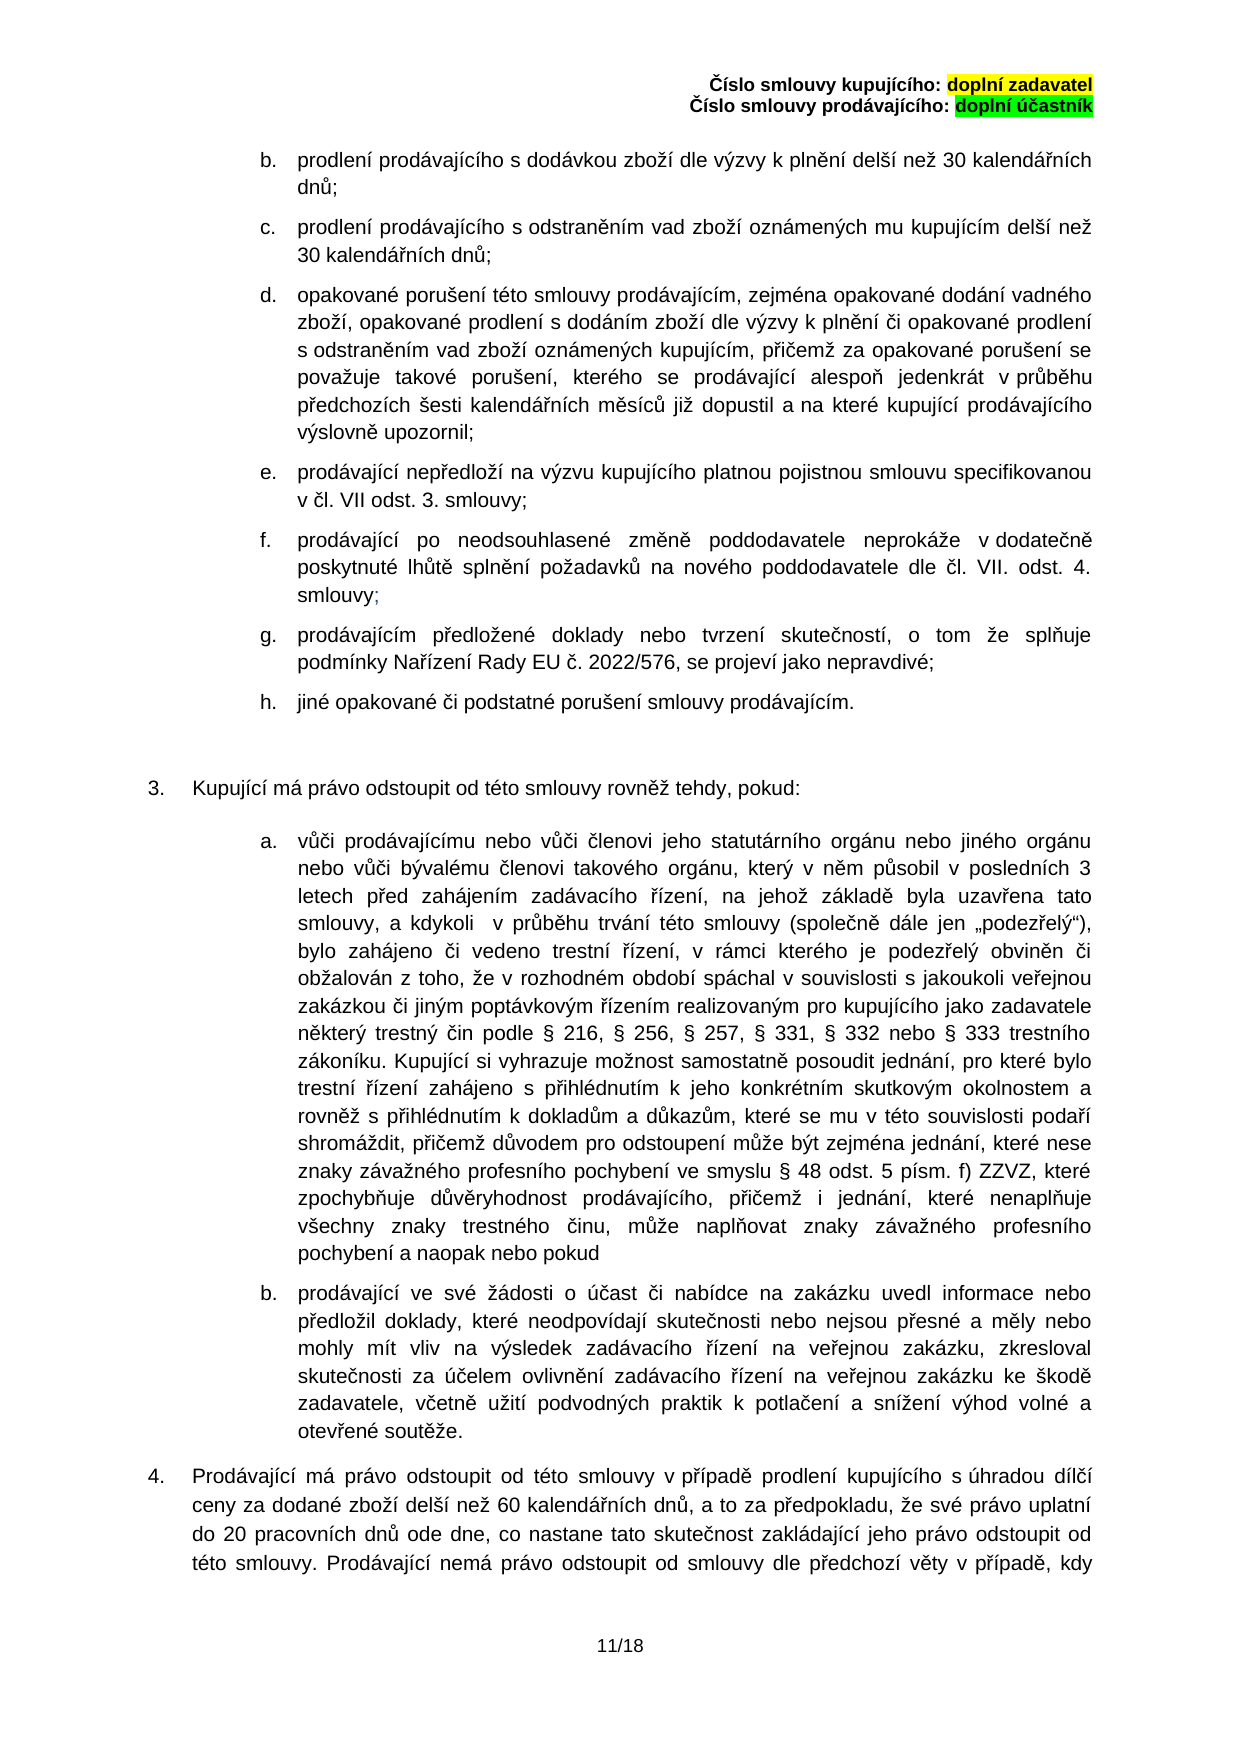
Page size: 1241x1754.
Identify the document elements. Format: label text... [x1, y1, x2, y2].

list opakované porušení této smlouvy prodávajícím, zejména opakované dodání vadného zboží, opakované prodlení s dodáním zboží dle výzvy k plnění či opakované prodlení s odstraněním vad zboží oznámených kupujícím, přičemž za opakované porušení se považuje takové porušení, kterého se prodávající alespoň jedenkrát v průběhu předchozích šesti kalendářních měsíců již dopustil a na které kupující prodávajícího výslovně upozornil; [260, 283, 1093, 444]
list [148, 1458, 1093, 1575]
list vůči prodávajícímu nebo vůči členovi jeho statutárního orgánu nebo jiného orgánu nebo vůči bývalému členovi takového orgánu, který v něm působil v posledních 3 letech před zahájením zadávacího řízení, na jehož základě byla uzavřena tato smlouvy, a kdykoli v průběhu trvání této smlouvy (společně dále jen „podezřelý“), bylo zahájeno či vedeno trestní řízení, v rámci kterého je podezřelý obviněn či obžalován z toho, že v rozhodném období spáchal v souvislosti s jakoukoli veřejnou zakázkou či jiným poptávkovým řízením realizovaným pro kupujícího jako zadavatele některý trestný čin podle § 216, § 256, § 257, § 331, § 332 nebo § 333 trestního zákoníku. Kupující si vyhrazuje možnost samostatně posoudit jednání, pro které bylo trestní řízení zahájeno s přihlédnutím k jeho konkrétním skutkovým okolnostem a rovněž s přihlédnutím k dokladům a důkazům, které se mu v této souvislosti podaří shromáždit, přičemž důvodem pro odstoupení může být zejména jednání, které nese znaky závažného profesního pochybení ve smyslu § 48 odst. 5 písm. f) ZZVZ, které zpochybňuje důvěryhodnost prodávajícího, přičemž i jednání, které nenaplňuje všechny znaky trestného činu, může naplňovat znaky závažného profesního pochybení a naopak nebo pokud [260, 828, 1093, 1265]
list prodlení prodávajícího s odstraněním vad zboží oznámených mu kupujícím delší než 30 kalendářních dnů; [260, 215, 1093, 267]
list Kupující má právo odstoupit od této smlouvy rovněž tehdy, pokud: [148, 770, 1093, 799]
list prodávající nepředloží na výzvu kupujícího platnou pojistnou smlouvu specifikovanou v čl. VII odst. 3. smlouvy; [260, 460, 1093, 512]
list prodlení prodávajícího s dodávkou zboží dle výzvy k plnění delší než 30 kalendářních dnů; [260, 148, 1093, 199]
list prodávající ve své žádosti o účast či nabídce na zakázku uvedl informace nebo předložil doklady, které neodpovídají skutečnosti nebo nejsou přesné a měly nebo mohly mít vliv na výsledek zadávacího řízení na veřejnou zakázku, zkresloval skutečnosti za účelem ovlivnění zadávacího řízení na veřejnou zakázku ke škodě zadavatele, včetně užití podvodných praktik k potlačení a snížení výhod volné a otevřené soutěže. [260, 1281, 1093, 1442]
list prodávající po neodsouhlasené změně poddodavatele neprokáže v dodatečně poskytnuté lhůtě splnění požadavků na nového poddodavatele dle čl. VII. odst. 4. smlouvy; [260, 528, 1093, 607]
list prodávajícím předložené doklady nebo tvrzení skutečností, o tom že splňuje podmínky Nařízení Rady EU č. 2022/576, se projeví jako nepravdivé; [260, 623, 1093, 674]
list jiné opakované či podstatné porušení smlouvy prodávajícím. [260, 690, 1093, 714]
